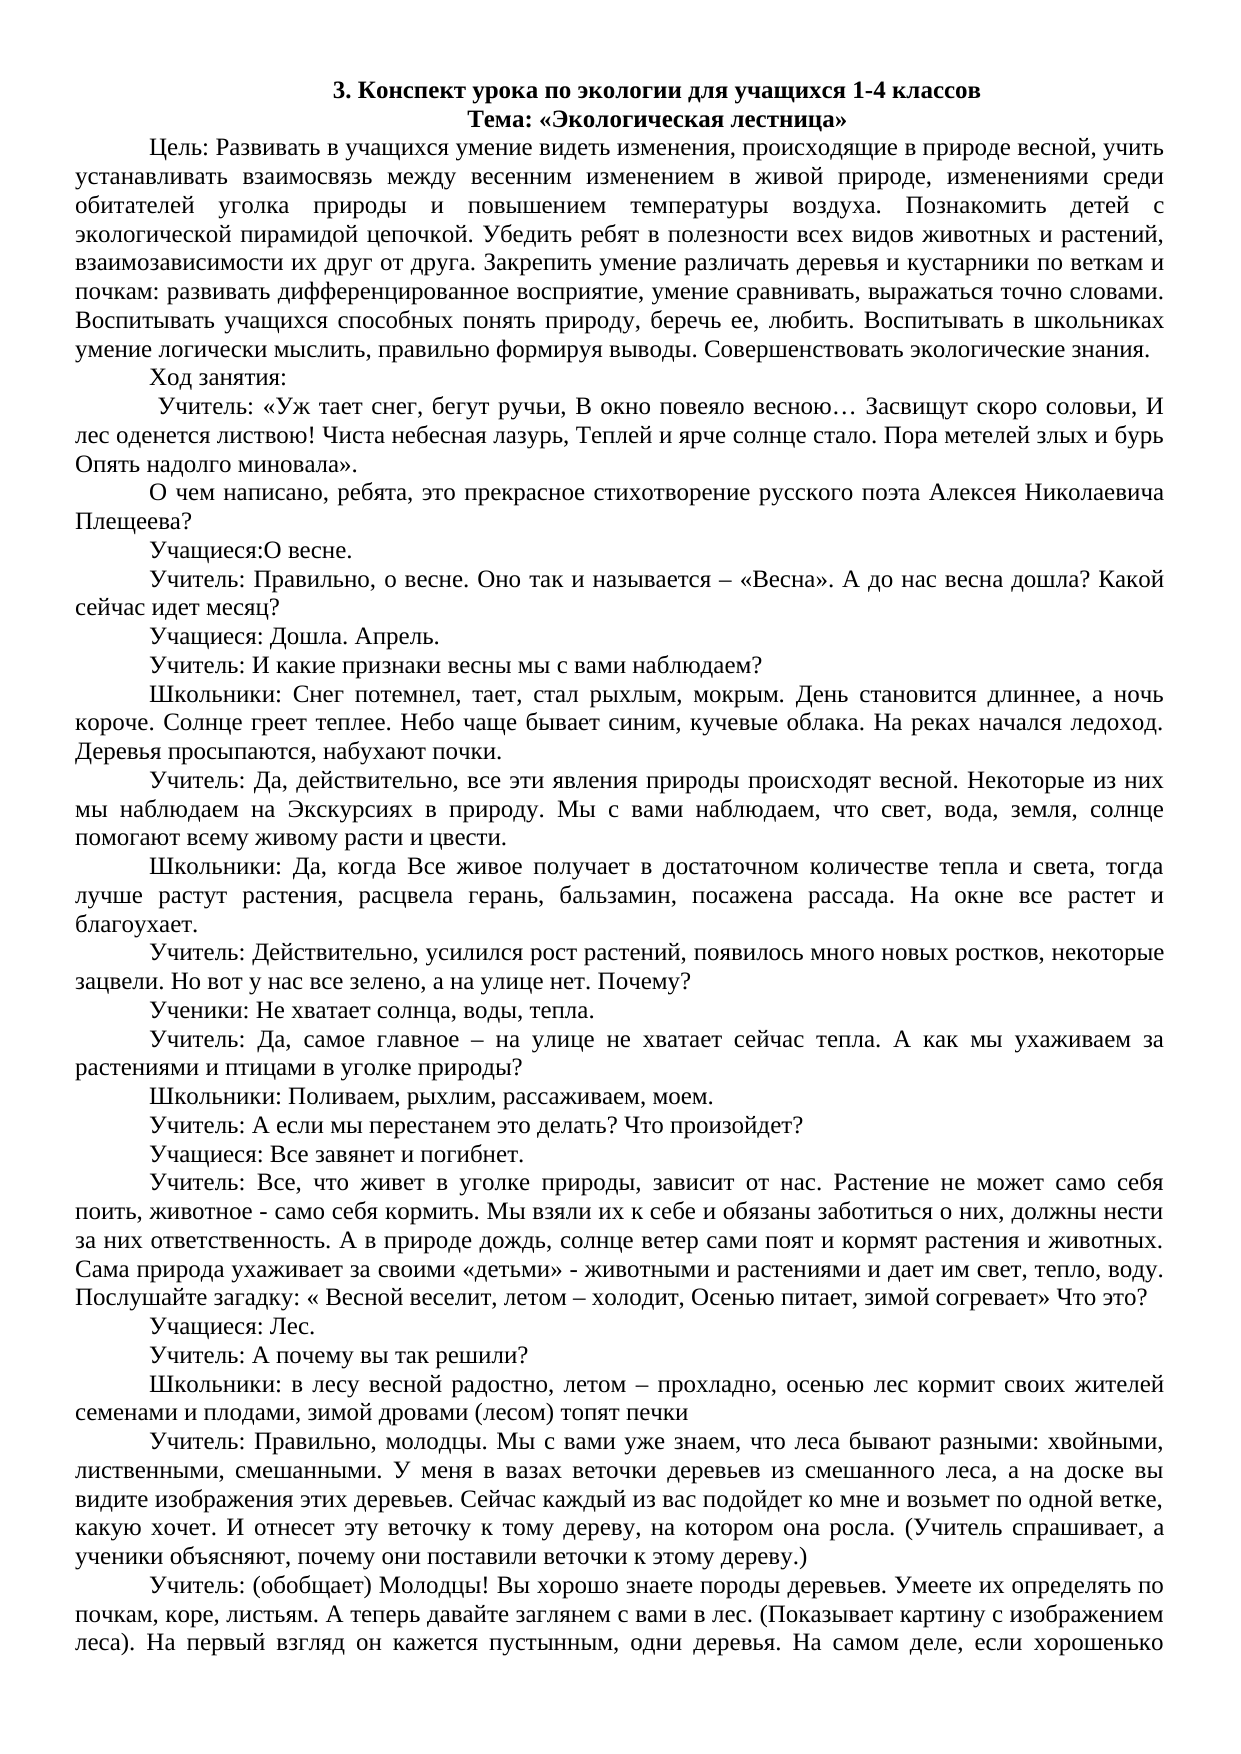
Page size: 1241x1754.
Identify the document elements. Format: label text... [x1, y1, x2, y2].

text Учитель: А если мы перестанем это делать? Что произойдет? [75, 1110, 1165, 1139]
text Школьники: Поливаем, рыхлим, рассаживаем, моем. [75, 1081, 1165, 1110]
text Ученики: Не хватает солнца, воды, тепла. [75, 995, 1165, 1024]
text Ход занятия: [75, 362, 1165, 391]
text 3. Конспект урока по экологии для учащихся 1-4 классов [75, 75, 1165, 104]
text Школьники: в лесу весной радостно, летом – прохладно, осенью лес кормит своих жителей семенами и плодами, зимой дровами (лесом) топят печки [75, 1369, 1165, 1426]
text Учитель: Да, действительно, все эти явления природы происходят весной. Некоторые из них мы наблюдаем на Экскурсиях в природу. Мы с вами наблюдаем, что свет, вода, земля, солнце помогают всему живому расти и цвести. [75, 765, 1165, 851]
text Учитель: Да, самое главное – на улице не хватает сейчас тепла. А как мы ухаживаем за растениями и птицами в уголке природы? [75, 1024, 1165, 1081]
text Учащиеся: Все завянет и погибнет. [75, 1139, 1165, 1167]
text Учитель: Действительно, усилился рост растений, появилось много новых ростков, некоторые зацвели. Но вот у нас все зелено, а на улице нет. Почему? [75, 937, 1165, 995]
text Школьники: Снег потемнел, тает, стал рыхлым, мокрым. День становится длиннее, а ночь короче. Солнце греет теплее. Небо чаще бывает синим, кучевые облака. На реках начался ледоход. Деревья просыпаются, набухают почки. [75, 679, 1165, 765]
text Учитель: «Уж тает снег, бегут ручьи, В окно повеяло весною… Засвищут скоро соловьи, И лес оденется листвою! Чиста небесная лазурь, Теплей и ярче солнце стало. Пора метелей злых и бурь Опять надолго миновала». [75, 391, 1165, 477]
text О чем написано, ребята, это прекрасное стихотворение русского поэта Алексея Николаевича Плещеева? [75, 477, 1165, 535]
text Учащиеся: Дошла. Апрель. [75, 621, 1165, 650]
text Учащиеся: Лес. [75, 1311, 1165, 1340]
text Учитель: И какие признаки весны мы с вами наблюдаем? [75, 650, 1165, 679]
text Учитель: Правильно, о весне. Оно так и называется – «Весна». А до нас весна дошла? Какой сейчас идет месяц? [75, 564, 1165, 621]
text Учитель: А почему вы так решили? [75, 1340, 1165, 1369]
text Тема: «Экологическая лестница» [75, 104, 1165, 132]
text Цель: Развивать в учащихся умение видеть изменения, происходящие в природе весной, учить устанавливать взаимосвязь между весенним изменением в живой природе, изменениями среди обитателей уголка природы и повышением температуры воздуха. Познакомить детей с экологической пирамидой цепочкой. Убедить ребят в полезности всех видов животных и растений, взаимозависимости их друг от друга. Закрепить умение различать деревья и кустарники по веткам и почкам: развивать дифференцированное восприятие, умение сравнивать, выражаться точно словами. Воспитывать учащихся способных понять природу, беречь ее, любить. Воспитывать в школьниках умение логически мыслить, правильно формируя выводы. Совершенствовать экологические знания. [75, 132, 1165, 362]
text Учащиеся:О весне. [75, 535, 1165, 564]
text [75, 1570, 1165, 1656]
text Учитель: Правильно, молодцы. Мы с вами уже знаем, что леса бывают разными: хвойными, лиственными, смешанными. У меня в вазах веточки деревьев из смешанного леса, а на доске вы видите изображения этих деревьев. Сейчас каждый из вас подойдет ко мне и возьмет по одной ветке, какую хочет. И отнесет эту веточку к тому дереву, на котором она росла. (Учитель спрашивает, а ученики объясняют, почему они поставили веточки к этому дереву.) [75, 1426, 1165, 1570]
text Школьники: Да, когда Все живое получает в достаточном количестве тепла и света, тогда лучше растут растения, расцвела герань, бальзамин, посажена рассада. На окне все растет и благоухает. [75, 851, 1165, 937]
text Учитель: Все, что живет в уголке природы, зависит от нас. Растение не может само себя поить, животное - само себя кормить. Мы взяли их к себе и обязаны заботиться о них, должны нести за них ответственность. А в природе дождь, солнце ветер сами поят и кормят растения и животных. Сама природа ухаживает за своими «детьми» - животными и растениями и дает им свет, тепло, воду. Послушайте загадку: « Весной веселит, летом – холодит, Осенью питает, зимой согревает» Что это? [75, 1167, 1165, 1311]
